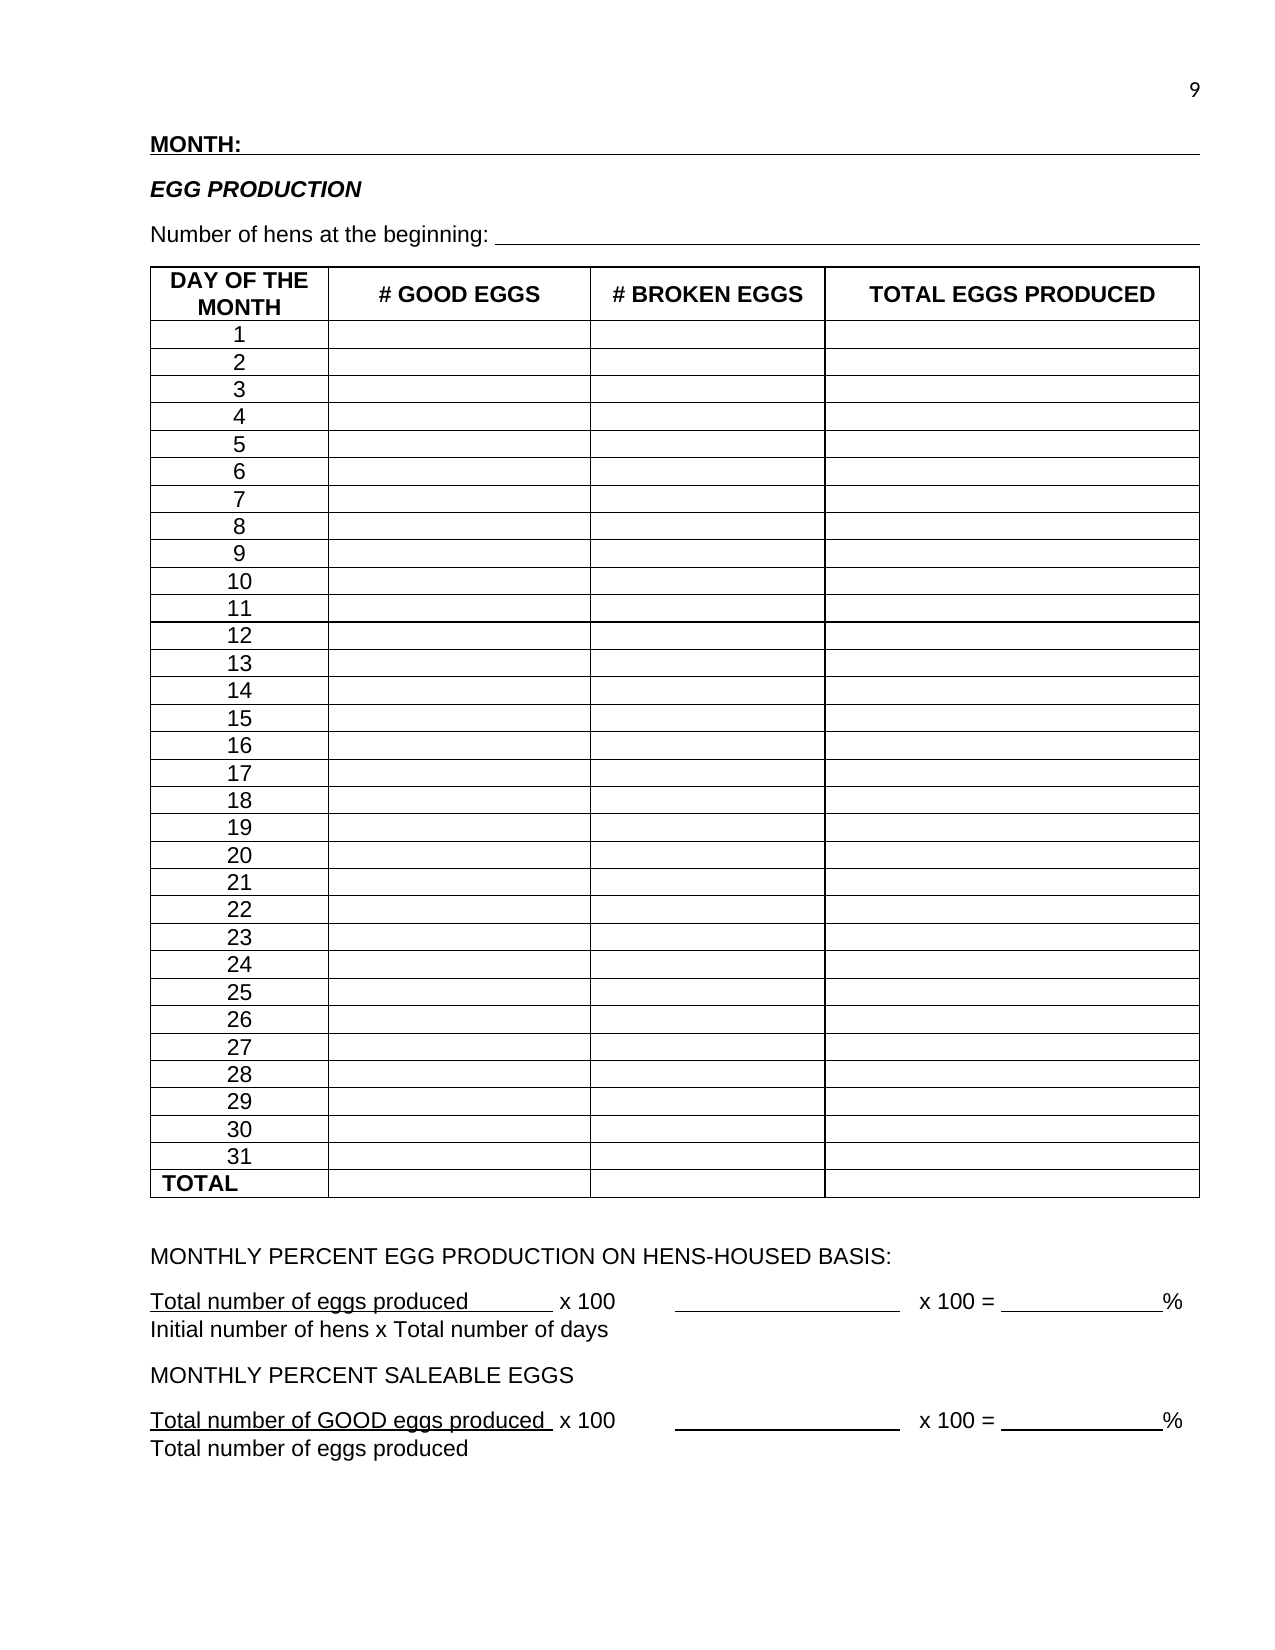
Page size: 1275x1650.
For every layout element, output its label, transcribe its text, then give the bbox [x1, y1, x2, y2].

table_cell 25 [151, 979, 328, 1005]
table_cell [826, 869, 1199, 895]
text MONTHLY PERCENT SALEABLE EGGS [150, 1362, 1200, 1388]
table_cell [826, 1143, 1199, 1169]
text MONTHLY PERCENT EGG PRODUCTION ON HENS-HOUSED BASIS: [150, 1243, 1200, 1269]
text Total number of GOOD eggs produced x 100 x 100 = % [150, 1407, 1200, 1433]
table_cell [591, 951, 824, 978]
table_cell [329, 814, 590, 841]
table_cell [329, 732, 590, 758]
table_cell [329, 1061, 590, 1087]
table_cell 28 [151, 1061, 328, 1087]
table_cell 30 [151, 1116, 328, 1142]
table_cell [329, 349, 590, 375]
table_cell [591, 513, 824, 539]
table_header # BROKEN EGGS [591, 268, 824, 320]
table_header DAY OF THE MONTH [151, 268, 328, 320]
table_cell [591, 458, 824, 484]
table_cell [826, 1034, 1199, 1060]
table_cell 2 [151, 349, 328, 375]
table_cell [826, 1061, 1199, 1087]
table_cell [591, 486, 824, 512]
table_cell [826, 842, 1199, 868]
table_cell [591, 568, 824, 594]
table_cell [826, 924, 1199, 950]
table_cell 23 [151, 924, 328, 950]
table_cell [591, 540, 824, 567]
table_cell [329, 1143, 590, 1169]
table_cell [329, 568, 590, 594]
table_cell [591, 1061, 824, 1087]
table_cell [329, 1170, 590, 1197]
table_cell 24 [151, 951, 328, 978]
table_cell [826, 677, 1199, 704]
text Number of hens at the beginning: [150, 221, 1200, 248]
table_cell 7 [151, 486, 328, 512]
table_cell 31 [151, 1143, 328, 1169]
table_cell [329, 896, 590, 923]
table_cell [826, 568, 1199, 594]
table_cell [591, 869, 824, 895]
table_cell [591, 623, 824, 649]
table_cell [826, 705, 1199, 731]
table_cell 20 [151, 842, 328, 868]
table_cell 16 [151, 732, 328, 758]
table_cell 26 [151, 1006, 328, 1032]
table_header TOTAL EGGS PRODUCED [826, 268, 1199, 320]
table_cell 11 [151, 595, 328, 621]
table_cell [591, 349, 824, 375]
table_cell [591, 896, 824, 923]
table_cell [329, 705, 590, 731]
table_cell [329, 403, 590, 430]
table_cell [826, 896, 1199, 923]
table_cell [591, 1116, 824, 1142]
table_cell 29 [151, 1088, 328, 1114]
table_cell [329, 623, 590, 649]
table_cell [591, 842, 824, 868]
table_cell [329, 1006, 590, 1032]
table_cell [329, 595, 590, 621]
table_cell [329, 951, 590, 978]
table_cell [826, 431, 1199, 457]
table_cell [826, 349, 1199, 375]
table_cell [329, 486, 590, 512]
table_cell [826, 1088, 1199, 1114]
text Total number of eggs produced [150, 1435, 1200, 1461]
table_cell [591, 705, 824, 731]
table_cell 21 [151, 869, 328, 895]
table_cell 6 [151, 458, 328, 484]
table_cell 27 [151, 1034, 328, 1060]
table_cell [329, 677, 590, 704]
table_cell [826, 458, 1199, 484]
table_cell [826, 513, 1199, 539]
table_cell [591, 732, 824, 758]
table_cell [329, 458, 590, 484]
table_cell 3 [151, 376, 328, 402]
text Total number of eggs produced x 100 x 100 = % [150, 1288, 1200, 1314]
table_cell 17 [151, 760, 328, 786]
table_cell [591, 595, 824, 621]
text MONTH: [150, 131, 1200, 154]
table_cell [591, 760, 824, 786]
table_cell [329, 650, 590, 676]
table_cell [826, 979, 1199, 1005]
table_cell [826, 951, 1199, 978]
table_header # GOOD EGGS [329, 268, 590, 320]
table_cell [329, 321, 590, 347]
table_cell [591, 650, 824, 676]
table_cell [329, 431, 590, 457]
table_cell [826, 623, 1199, 649]
table_cell [826, 1006, 1199, 1032]
table_cell [826, 1116, 1199, 1142]
table_cell [826, 376, 1199, 402]
table_cell [826, 540, 1199, 567]
table_cell [591, 979, 824, 1005]
table_cell 15 [151, 705, 328, 731]
table_cell 10 [151, 568, 328, 594]
table_cell [591, 431, 824, 457]
table_cell 5 [151, 431, 328, 457]
table_cell 9 [151, 540, 328, 567]
table_cell [826, 814, 1199, 841]
table_cell [591, 814, 824, 841]
table_cell 8 [151, 513, 328, 539]
text EGG PRODUCTION [150, 176, 1200, 202]
table_cell [826, 486, 1199, 512]
table_cell [329, 376, 590, 402]
table_cell 4 [151, 403, 328, 430]
table_cell [591, 1088, 824, 1114]
table_cell [826, 732, 1199, 758]
table_cell [591, 1170, 824, 1197]
table_cell [591, 787, 824, 813]
table_cell [826, 760, 1199, 786]
table_cell TOTAL [151, 1170, 328, 1197]
table_cell 14 [151, 677, 328, 704]
table_cell 18 [151, 787, 328, 813]
table_cell [329, 540, 590, 567]
table_cell [329, 1088, 590, 1114]
table_cell [826, 321, 1199, 347]
table_cell [591, 321, 824, 347]
table_cell [329, 869, 590, 895]
table_cell [329, 1034, 590, 1060]
table_cell 19 [151, 814, 328, 841]
table_cell [591, 1034, 824, 1060]
table_cell 13 [151, 650, 328, 676]
table_cell [591, 1006, 824, 1032]
table_cell [826, 403, 1199, 430]
table_cell [329, 760, 590, 786]
table_cell [329, 924, 590, 950]
table_cell [591, 924, 824, 950]
table_cell [591, 403, 824, 430]
table_cell [591, 1143, 824, 1169]
table_cell [329, 979, 590, 1005]
table_cell [826, 595, 1199, 621]
table_cell [329, 842, 590, 868]
table_cell [329, 513, 590, 539]
table_cell [826, 787, 1199, 813]
table_cell [591, 376, 824, 402]
text Initial number of hens x Total number of days [150, 1316, 1200, 1343]
table_cell 22 [151, 896, 328, 923]
table_cell [329, 787, 590, 813]
table_cell [826, 650, 1199, 676]
table_cell 12 [151, 623, 328, 649]
table_cell 1 [151, 321, 328, 347]
table_cell [826, 1170, 1199, 1197]
table_cell [591, 677, 824, 704]
table_cell [329, 1116, 590, 1142]
